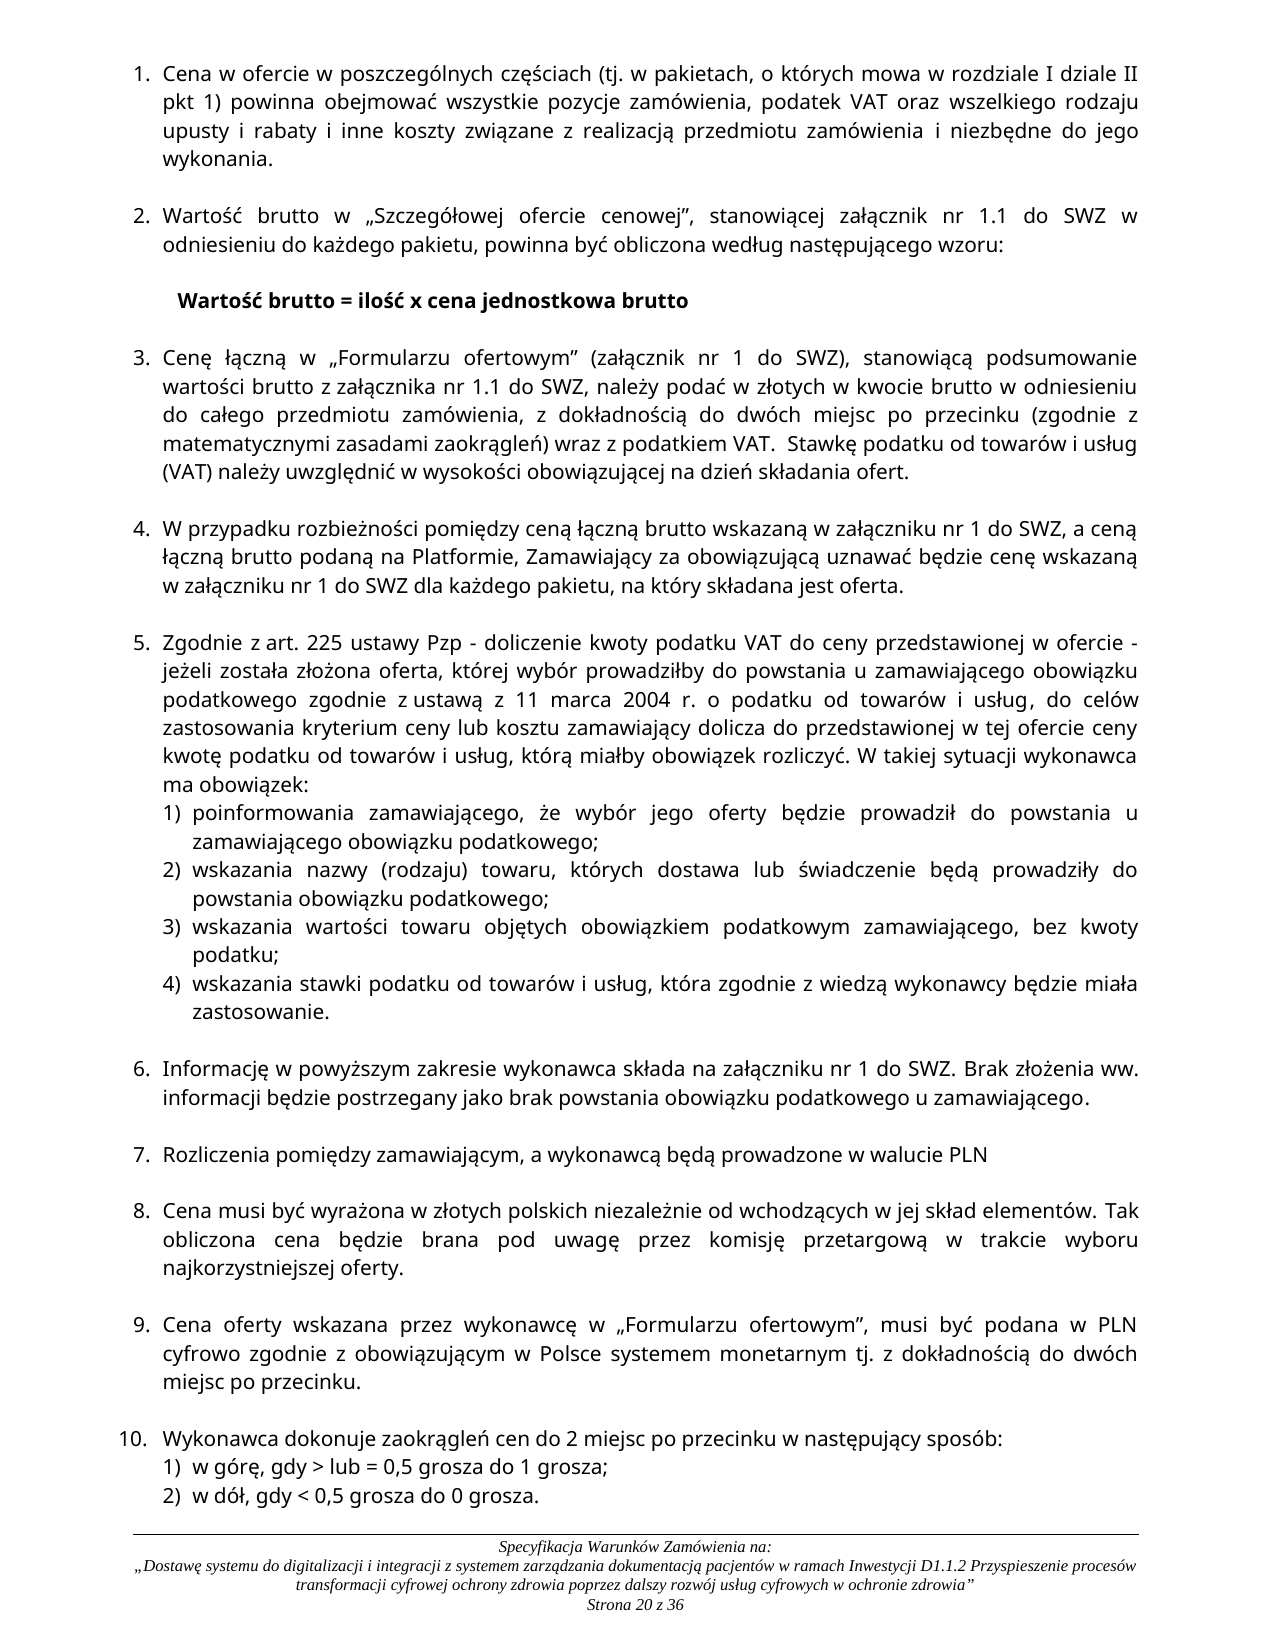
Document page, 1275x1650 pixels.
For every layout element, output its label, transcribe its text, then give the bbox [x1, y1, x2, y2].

list wskazania stawki podatku od towarów i usług, która zgodnie z wiedzą wykonawcy będzie miała zastosowanie. [162, 969, 1139, 1026]
list Cena w ofercie w poszczególnych częściach (tj. w pakietach, o których mowa w rozdziale I dziale II pkt 1) powinna obejmować wszystkie pozycje zamówienia, podatek VAT oraz wszelkiego rodzaju upusty i rabaty i inne koszty związane z realizacją przedmiotu zamówienia i niezbędne do jego wykonania. [133, 59, 1139, 173]
list Cena musi być wyrażona w złotych polskich niezależnie od wchodzących w jej skład elementów. Tak obliczona cena będzie brana pod uwagę przez komisję przetargową w trakcie wyboru najkorzystniejszej oferty. [133, 1197, 1139, 1282]
list Informację w powyższym zakresie wykonawca składa na załączniku nr 1 do SWZ. Brak złożenia ww. informacji będzie postrzegany jako brak powstania obowiązku podatkowego u zamawiającego. [133, 1054, 1139, 1111]
list Rozliczenia pomiędzy zamawiającym, a wykonawcą będą prowadzone w walucie PLN [133, 1140, 1139, 1168]
list Zgodnie z art. 225 ustawy Pzp - doliczenie kwoty podatku VAT do ceny przedstawionej w ofercie - jeżeli została złożona oferta, której wybór prowadziłby do powstania u zamawiającego obowiązku podatkowego zgodnie z ustawą z 11 marca 2004 r. o podatku od towarów i usług, do celów zastosowania kryterium ceny lub kosztu zamawiający dolicza do przedstawionej w tej ofercie ceny kwotę podatku od towarów i usług, którą miałby obowiązek rozliczyć. W takiej sytuacji wykonawca ma obowiązek: [133, 628, 1139, 798]
list Wartość brutto w „Szczegółowej ofercie cenowej”, stanowiącej załącznik nr 1.1 do SWZ w odniesieniu do każdego pakietu, powinna być obliczona według następującego wzoru: [133, 201, 1139, 258]
list wskazania wartości towaru objętych obowiązkiem podatkowym zamawiającego, bez kwoty podatku; [162, 912, 1139, 969]
list wskazania nazwy (rodzaju) towaru, których dostawa lub świadczenie będą prowadziły do powstania obowiązku podatkowego; [162, 855, 1139, 912]
text Wartość brutto = ilość x cena jednostkowa brutto [177, 287, 1139, 315]
list Cenę łączną w „Formularzu ofertowym” (załącznik nr 1 do SWZ), stanowiącą podsumowanie wartości brutto z załącznika nr 1.1 do SWZ, należy podać w złotych w kwocie brutto w odniesieniu do całego przedmiotu zamówienia, z dokładnością do dwóch miejsc po przecinku (zgodnie z matematycznymi zasadami zaokrągleń) wraz z podatkiem VAT. Stawkę podatku od towarów i usług (VAT) należy uwzględnić w wysokości obowiązującej na dzień składania ofert. [133, 343, 1139, 486]
list Cena oferty wskazana przez wykonawcę w „Formularzu ofertowym”, musi być podana w PLN cyfrowo zgodnie z obowiązującym w Polsce systemem monetarnym tj. z dokładnością do dwóch miejsc po przecinku. [133, 1310, 1139, 1396]
list Wykonawca dokonuje zaokrągleń cen do 2 miejsc po przecinku w następujący sposób: [118, 1424, 1139, 1452]
list w dół, gdy < 0,5 grosza do 0 grosza. [162, 1481, 1139, 1509]
list w górę, gdy > lub = 0,5 grosza do 1 grosza; [162, 1452, 1139, 1481]
list poinformowania zamawiającego, że wybór jego oferty będzie prowadził do powstania u zamawiającego obowiązku podatkowego; [162, 798, 1139, 855]
list W przypadku rozbieżności pomiędzy ceną łączną brutto wskazaną w załączniku nr 1 do SWZ, a ceną łączną brutto podaną na Platformie, Zamawiający za obowiązującą uznawać będzie cenę wskazaną w załączniku nr 1 do SWZ dla każdego pakietu, na który składana jest oferta. [133, 514, 1139, 599]
